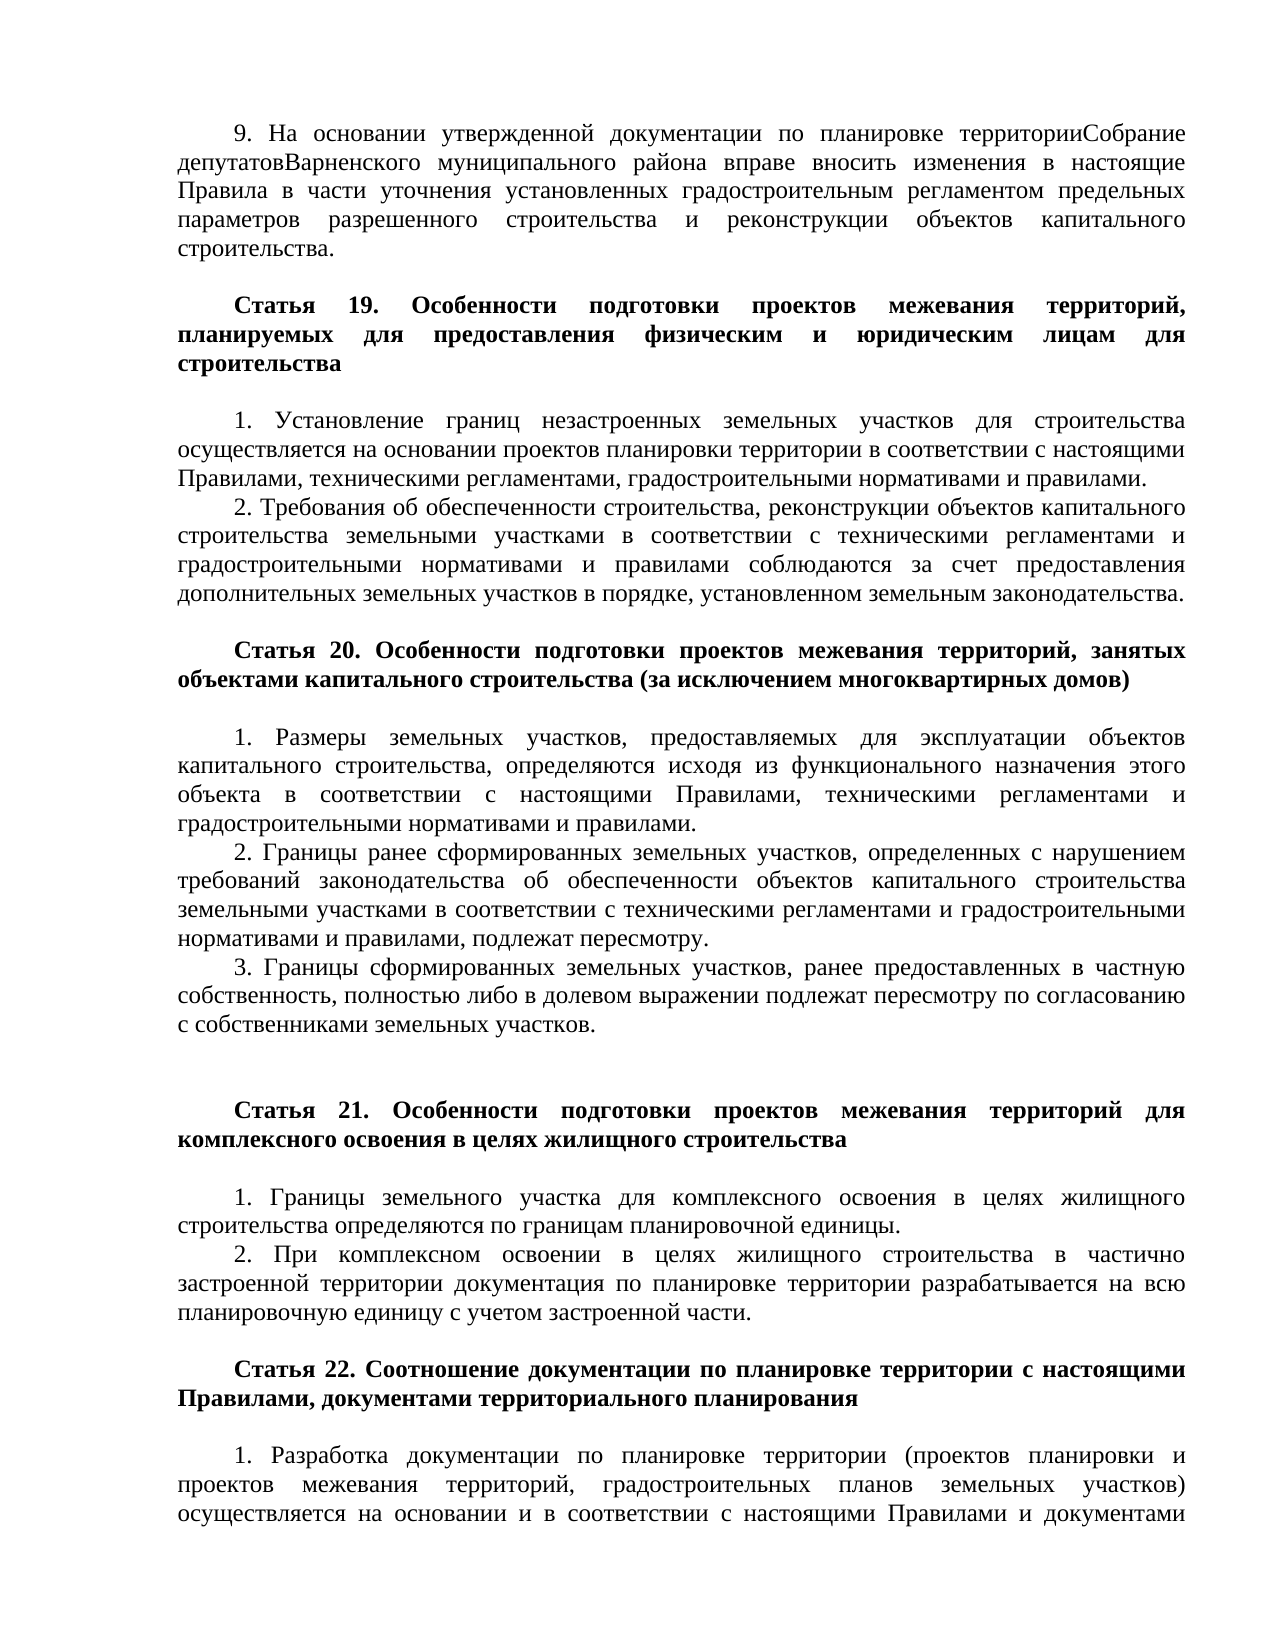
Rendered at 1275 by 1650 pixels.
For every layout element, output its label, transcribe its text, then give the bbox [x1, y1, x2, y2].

text 2. Требования об обеспеченности строительства, реконструкции объектов капитального строительства земельными участками в соответствии с техническими регламентами и градостроительными нормативами и правилами соблюдаются за счет предоставления дополнительных земельных участков в порядке, установленном земельным законодательства. [177, 492, 1186, 607]
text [177, 1441, 1186, 1527]
text Статья 20. Особенности подготовки проектов межевания территорий, занятых объектами капитального строительства (за исключением многоквартирных домов) [177, 636, 1186, 693]
text 1. Установление границ незастроенных земельных участков для строительства осуществляется на основании проектов планировки территории в соответствии с настоящими Правилами, техническими регламентами, градостроительными нормативами и правилами. [177, 406, 1186, 492]
text Статья 22. Соотношение документации по планировке территории с настоящими Правилами, документами территориального планирования [177, 1354, 1186, 1412]
text Статья 19. Особенности подготовки проектов межевания территорий, планируемых для предоставления физическим и юридическим лицам для строительства [177, 291, 1186, 377]
text 2. При комплексном освоении в целях жилищного строительства в частично застроенной территории документация по планировке территории разрабатывается на всю планировочную единицу с учетом застроенной части. [177, 1239, 1186, 1326]
text 1. Границы земельного участка для комплексного освоения в целях жилищного строительства определяются по границам планировочной единицы. [177, 1182, 1186, 1239]
text Статья 21. Особенности подготовки проектов межевания территорий для комплексного освоения в целях жилищного строительства [177, 1096, 1186, 1153]
text 9. На основании утвержденной документации по планировке территорииСобрание депутатовВарненского муниципального района вправе вносить изменения в настоящие Правила в части уточнения установленных градостроительным регламентом предельных параметров разрешенного строительства и реконструкции объектов капитального строительства. [177, 118, 1186, 262]
text 2. Границы ранее сформированных земельных участков, определенных с нарушением требований законодательства об обеспеченности объектов капитального строительства земельными участками в соответствии с техническими регламентами и градостроительными нормативами и правилами, подлежат пересмотру. [177, 837, 1186, 952]
text 3. Границы сформированных земельных участков, ранее предоставленных в частную собственность, полностью либо в долевом выражении подлежат пересмотру по согласованию с собственниками земельных участков. [177, 952, 1186, 1038]
text 1. Размеры земельных участков, предоставляемых для эксплуатации объектов капитального строительства, определяются исходя из функционального назначения этого объекта в соответствии с настоящими Правилами, техническими регламентами и градостроительными нормативами и правилами. [177, 722, 1186, 837]
